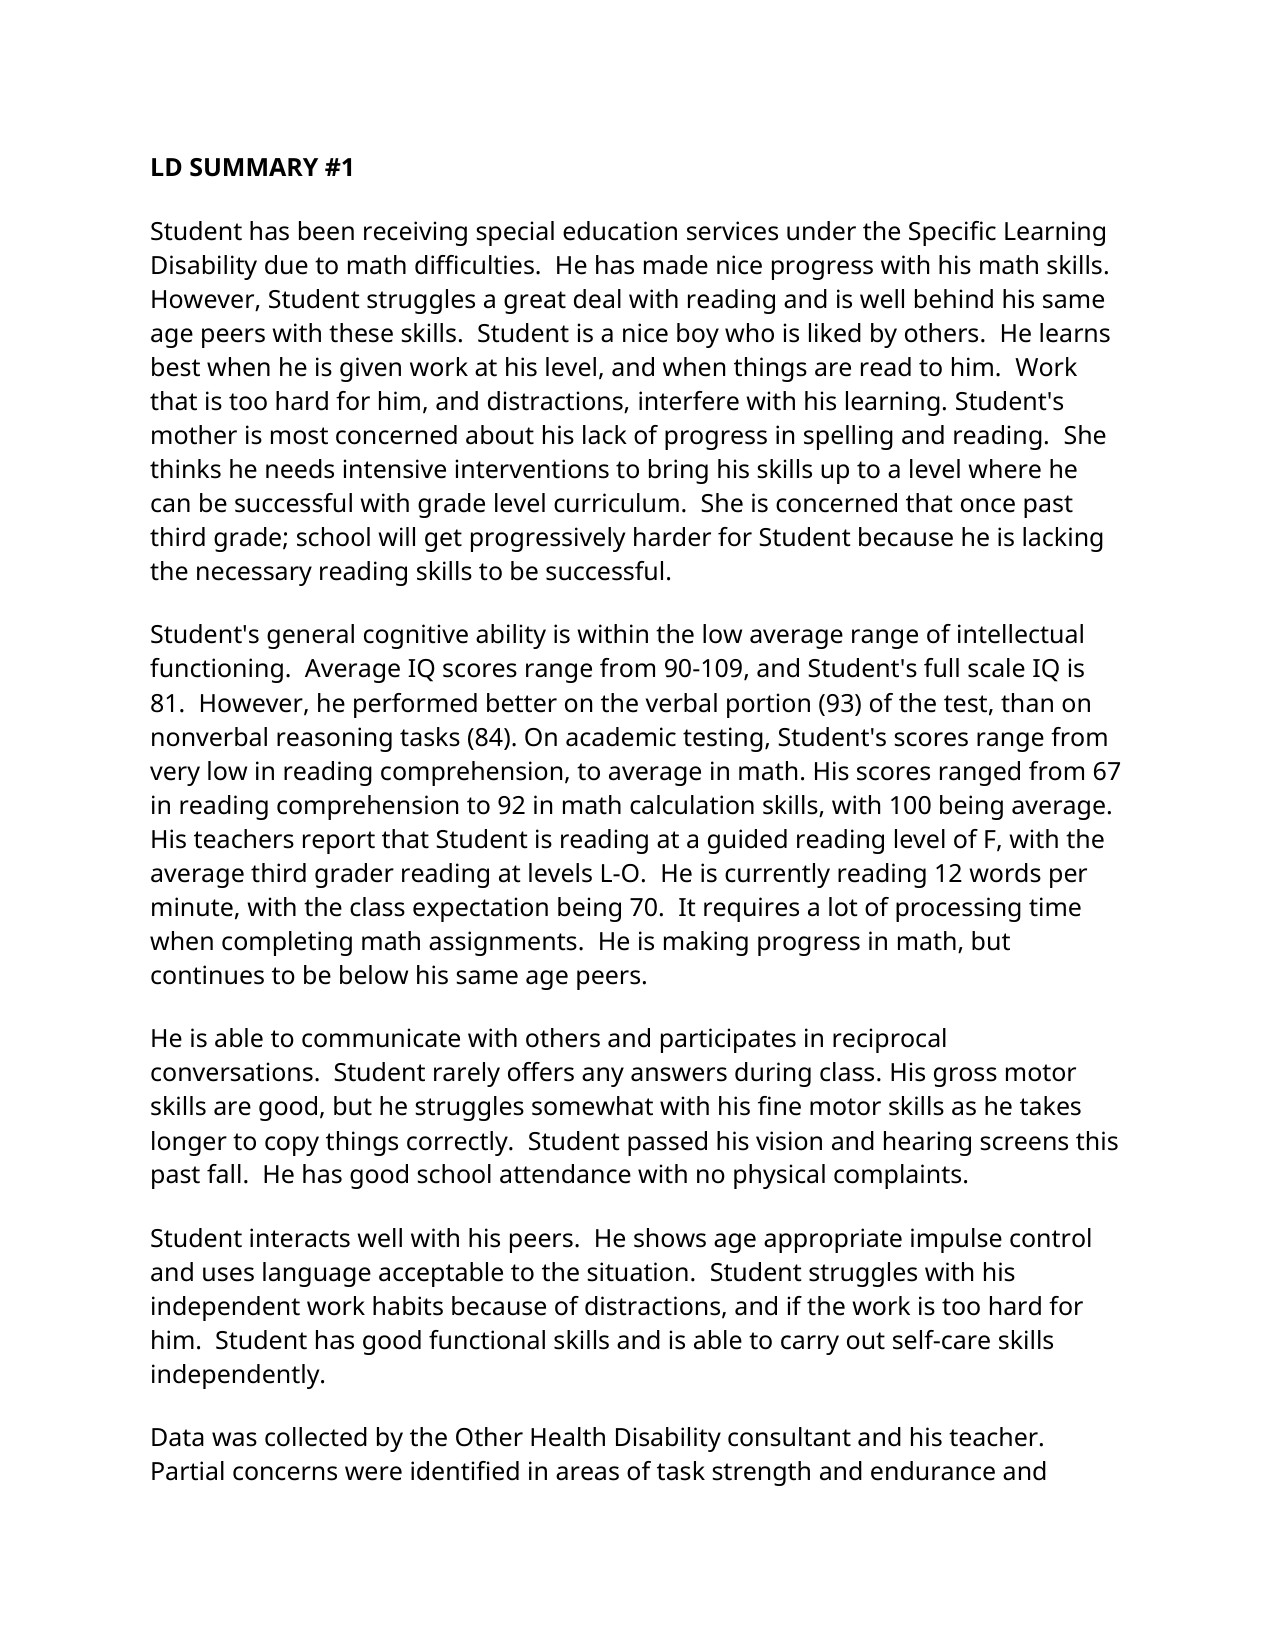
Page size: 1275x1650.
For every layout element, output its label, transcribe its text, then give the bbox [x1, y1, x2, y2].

text He is able to communicate with others and participates in reciprocal conversations. Student rarely offers any answers during class. His gross motor skills are good, but he struggles somewhat with his fine motor skills as he takes longer to copy things correctly. Student passed his vision and hearing screens this past fall. He has good school attendance with no physical complaints. [150, 1021, 1125, 1191]
text Student interacts well with his peers. He shows age appropriate impulse control and uses language acceptable to the situation. Student struggles with his independent work habits because of distractions, and if the work is too hard for him. Student has good functional skills and is able to carry out self-care skills independently. [150, 1220, 1125, 1391]
text Student's general cognitive ability is within the low average range of intellectual functioning. Average IQ scores range from 90-109, and Student's full scale IQ is 81. However, he performed better on the verbal portion (93) of the test, than on nonverbal reasoning tasks (84). On academic testing, Student's scores range from very low in reading comprehension, to average in math. His scores ranged from 67 in reading comprehension to 92 in math calculation skills, with 100 being average. His teachers report that Student is reading at a guided reading level of F, with the average third grader reading at levels L-O. He is currently reading 12 words per minute, with the class expectation being 70. It requires a lot of processing time when completing math assignments. He is making progress in math, but continues to be below his same age peers. [150, 617, 1125, 992]
text LD SUMMARY #1 [150, 150, 1125, 184]
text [150, 1420, 1125, 1488]
text Student has been receiving special education services under the Specific Learning Disability due to math difficulties. He has made nice progress with his math skills. However, Student struggles a great deal with reading and is well behind his same age peers with these skills. Student is a nice boy who is liked by others. He learns best when he is given work at his level, and when things are read to him. Work that is too hard for him, and distractions, interfere with his learning. Student's mother is most concerned about his lack of progress in spelling and reading. She thinks he needs intensive interventions to bring his skills up to a level where he can be successful with grade level curriculum. She is concerned that once past third grade; school will get progressively harder for Student because he is lacking the necessary reading skills to be successful. [150, 213, 1125, 588]
